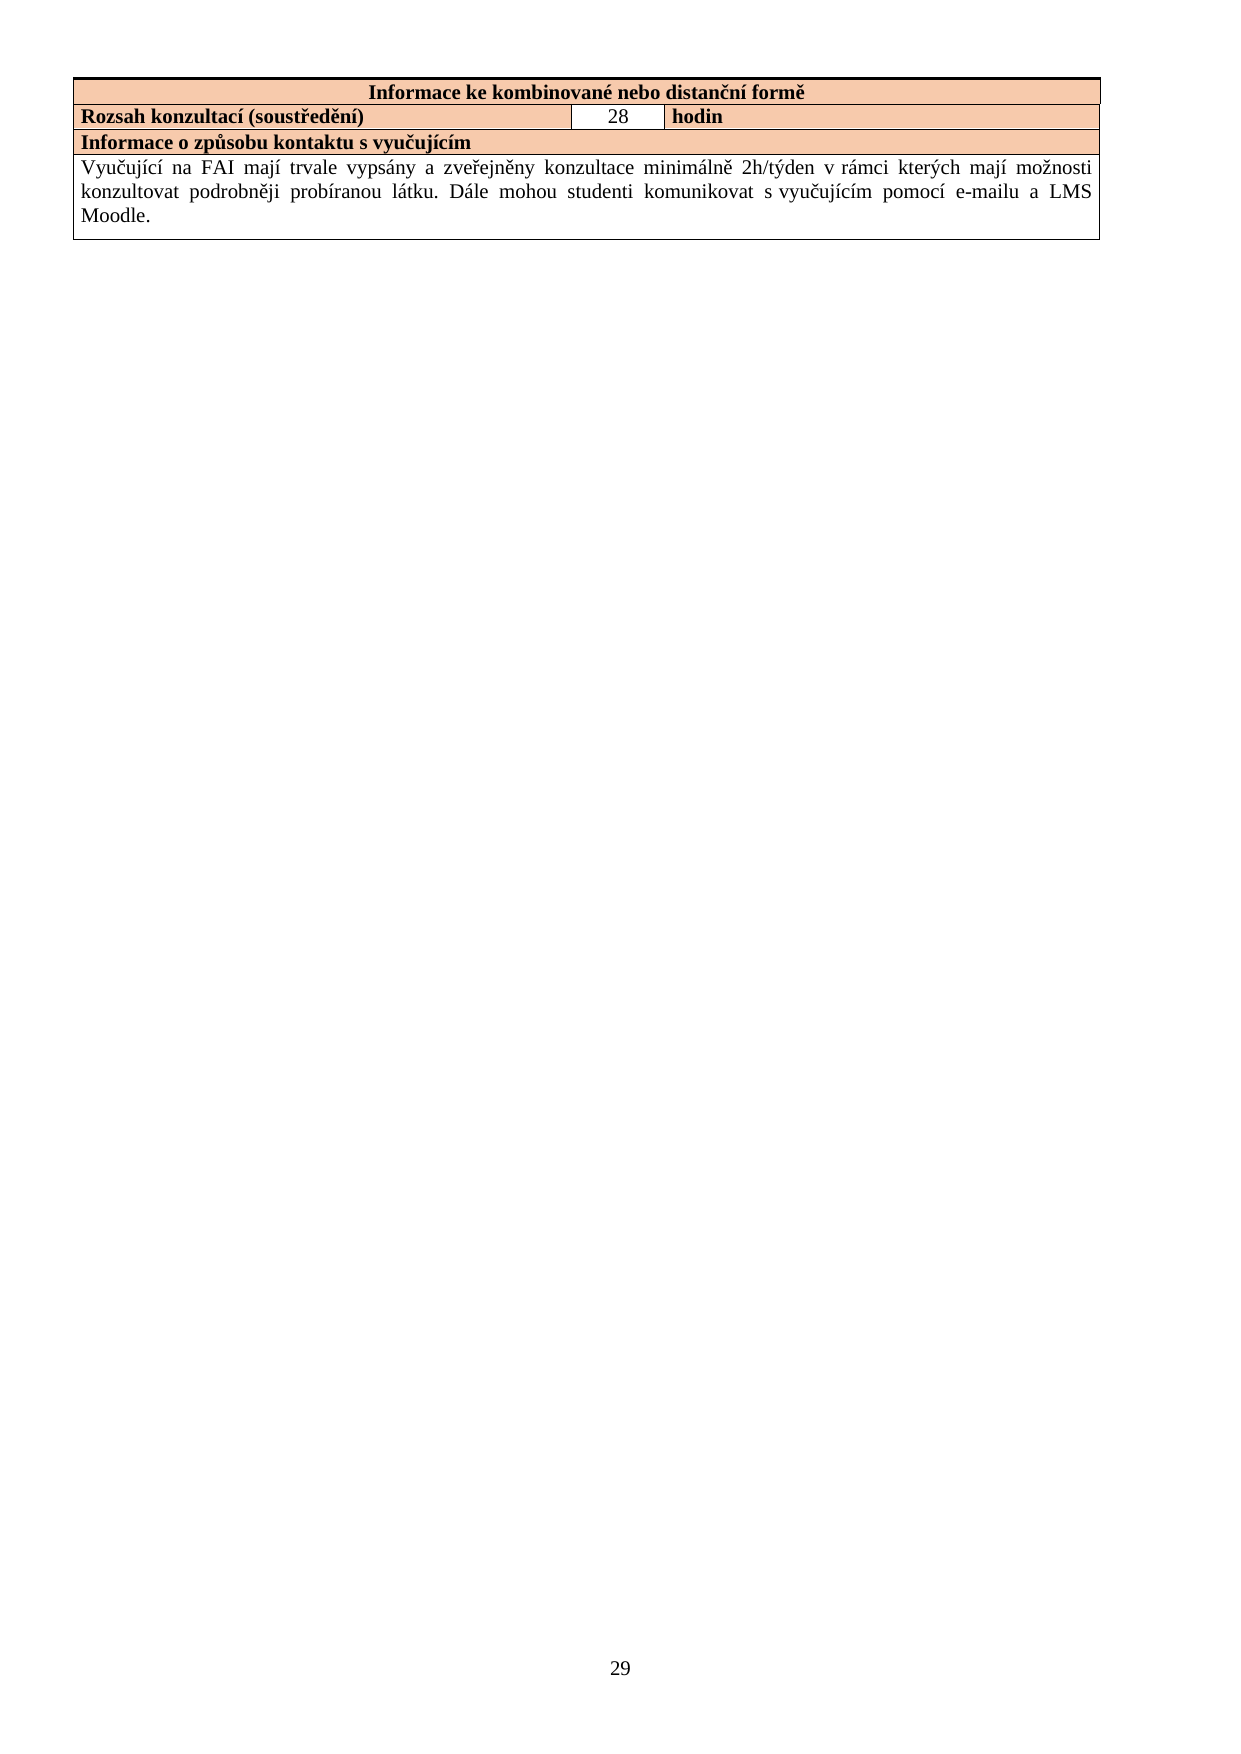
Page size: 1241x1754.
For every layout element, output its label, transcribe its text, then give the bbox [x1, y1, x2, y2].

table_cell hodin [665, 105, 1099, 128]
table_cell Rozsah konzultací (soustředění) [74, 105, 571, 128]
table_cell Informace o způsobu kontaktu s vyučujícím [74, 130, 1099, 154]
table_cell 28 [572, 105, 664, 128]
table_header Informace ke kombinované nebo distanční formě [74, 80, 1100, 104]
table_cell Vyučující na FAI mají trvale vypsány a zveřejněny konzultace minimálně 2h/týden v rámci kterých mají možnosti konzultovat podrobněji probíranou látku. Dále mohou studenti komunikovat s vyučujícím pomocí e-mailu a LMS Moodle. [74, 155, 1099, 239]
